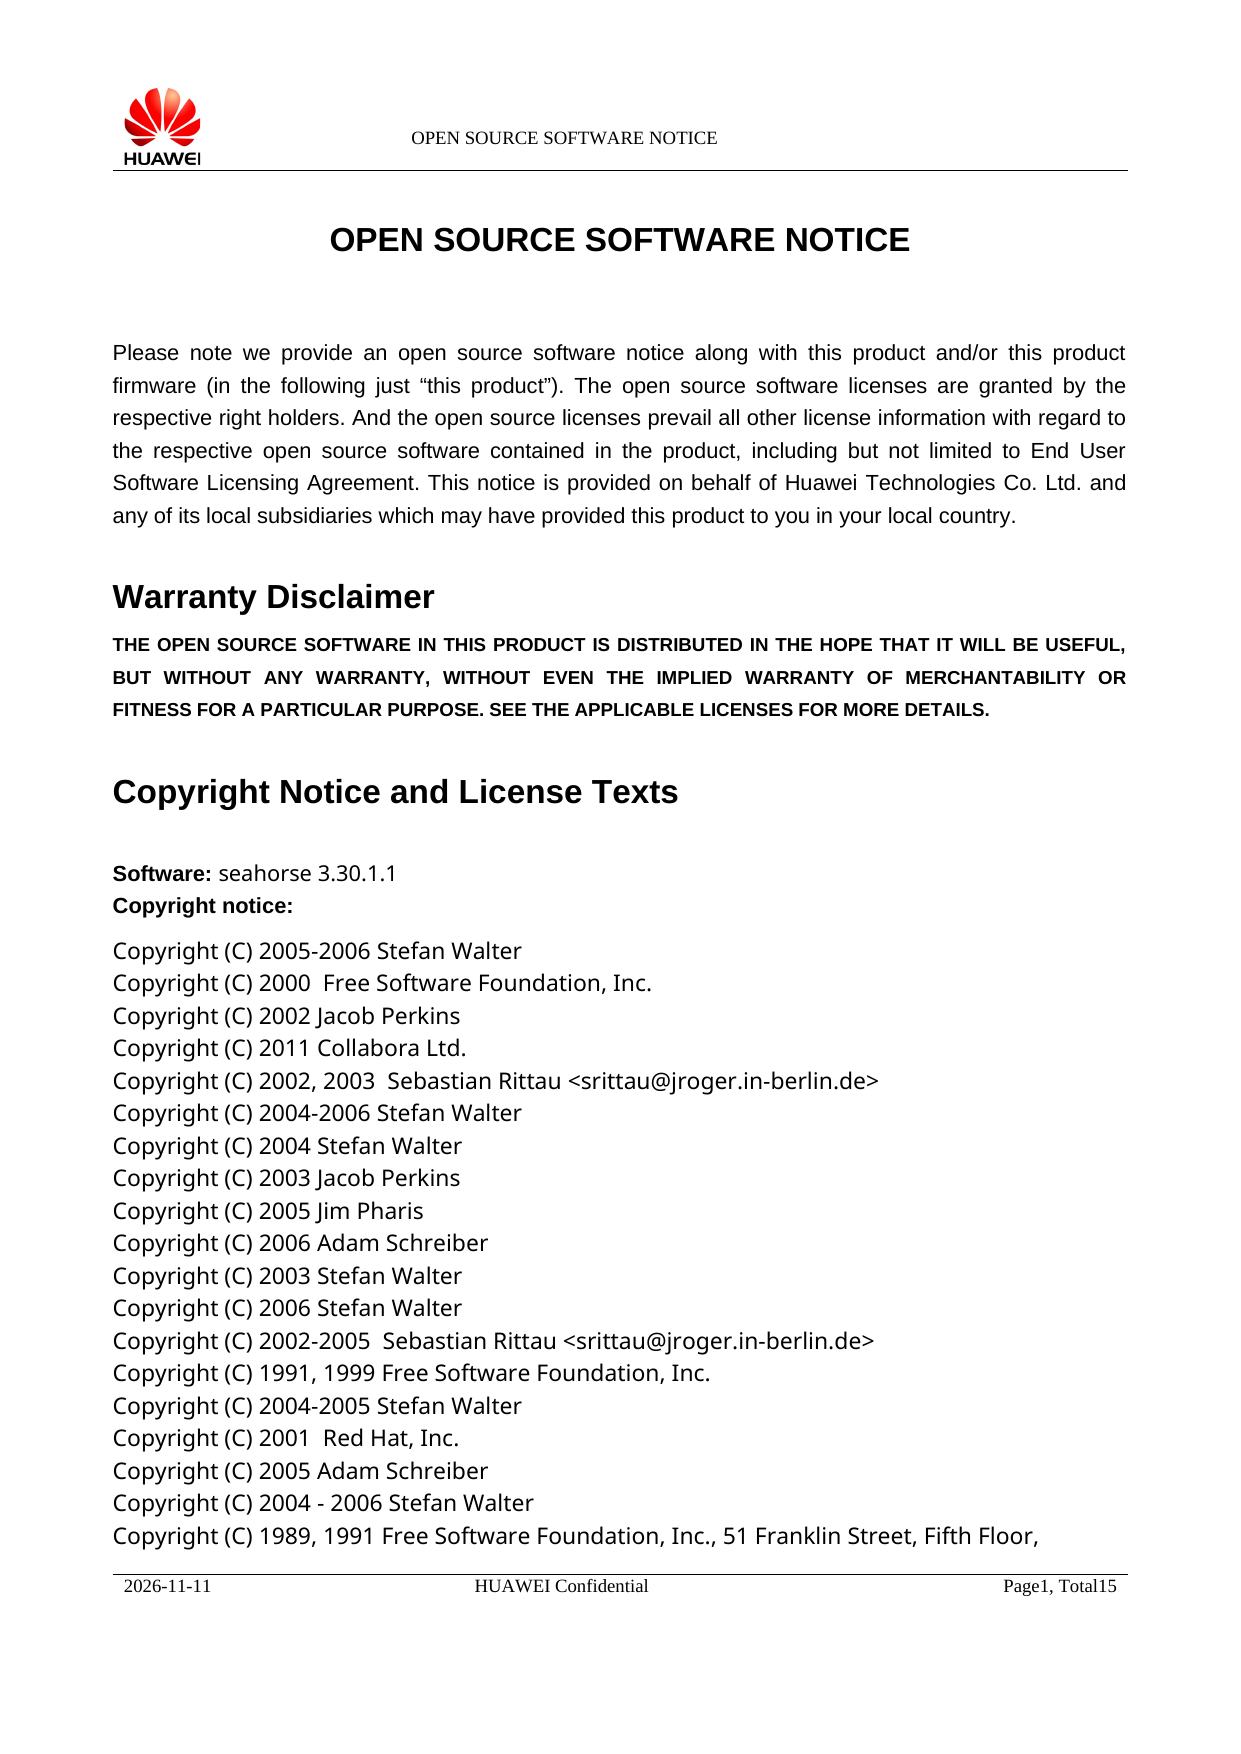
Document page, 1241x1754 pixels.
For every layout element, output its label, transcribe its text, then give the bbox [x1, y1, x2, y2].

text Copyright notice: [112, 889, 1128, 921]
text Copyright Notice and License Texts [112, 759, 1128, 824]
text The open source software in this product is distributed in the hope that it will be useful, but WITHOUT ANY WARRANTY, without even the implied warranty of MERCHANTABILITY or FITNESS FOR A PARTICULAR PURPOSE. See the applicable licenses for more details. [112, 629, 1128, 726]
text Warranty Disclaimer [112, 564, 1128, 629]
text Please note we provide an open source software notice along with this product and/or this product firmware (in the following just “this product”). The open source software licenses are granted by the respective right holders. And the open source licenses prevail all other license information with regard to the respective open source software contained in the product, including but not limited to End User Software Licensing Agreement. This notice is provided on behalf of Huawei Technologies Co. Ltd. and any of its local subsidiaries which may have provided this product to you in your local country. [112, 336, 1128, 531]
picture [124, 88, 201, 165]
text OPEN SOURCE SOFTWARE NOTICE [112, 206, 1128, 271]
title Software: seahorse 3.30.1.1 [112, 856, 1128, 889]
